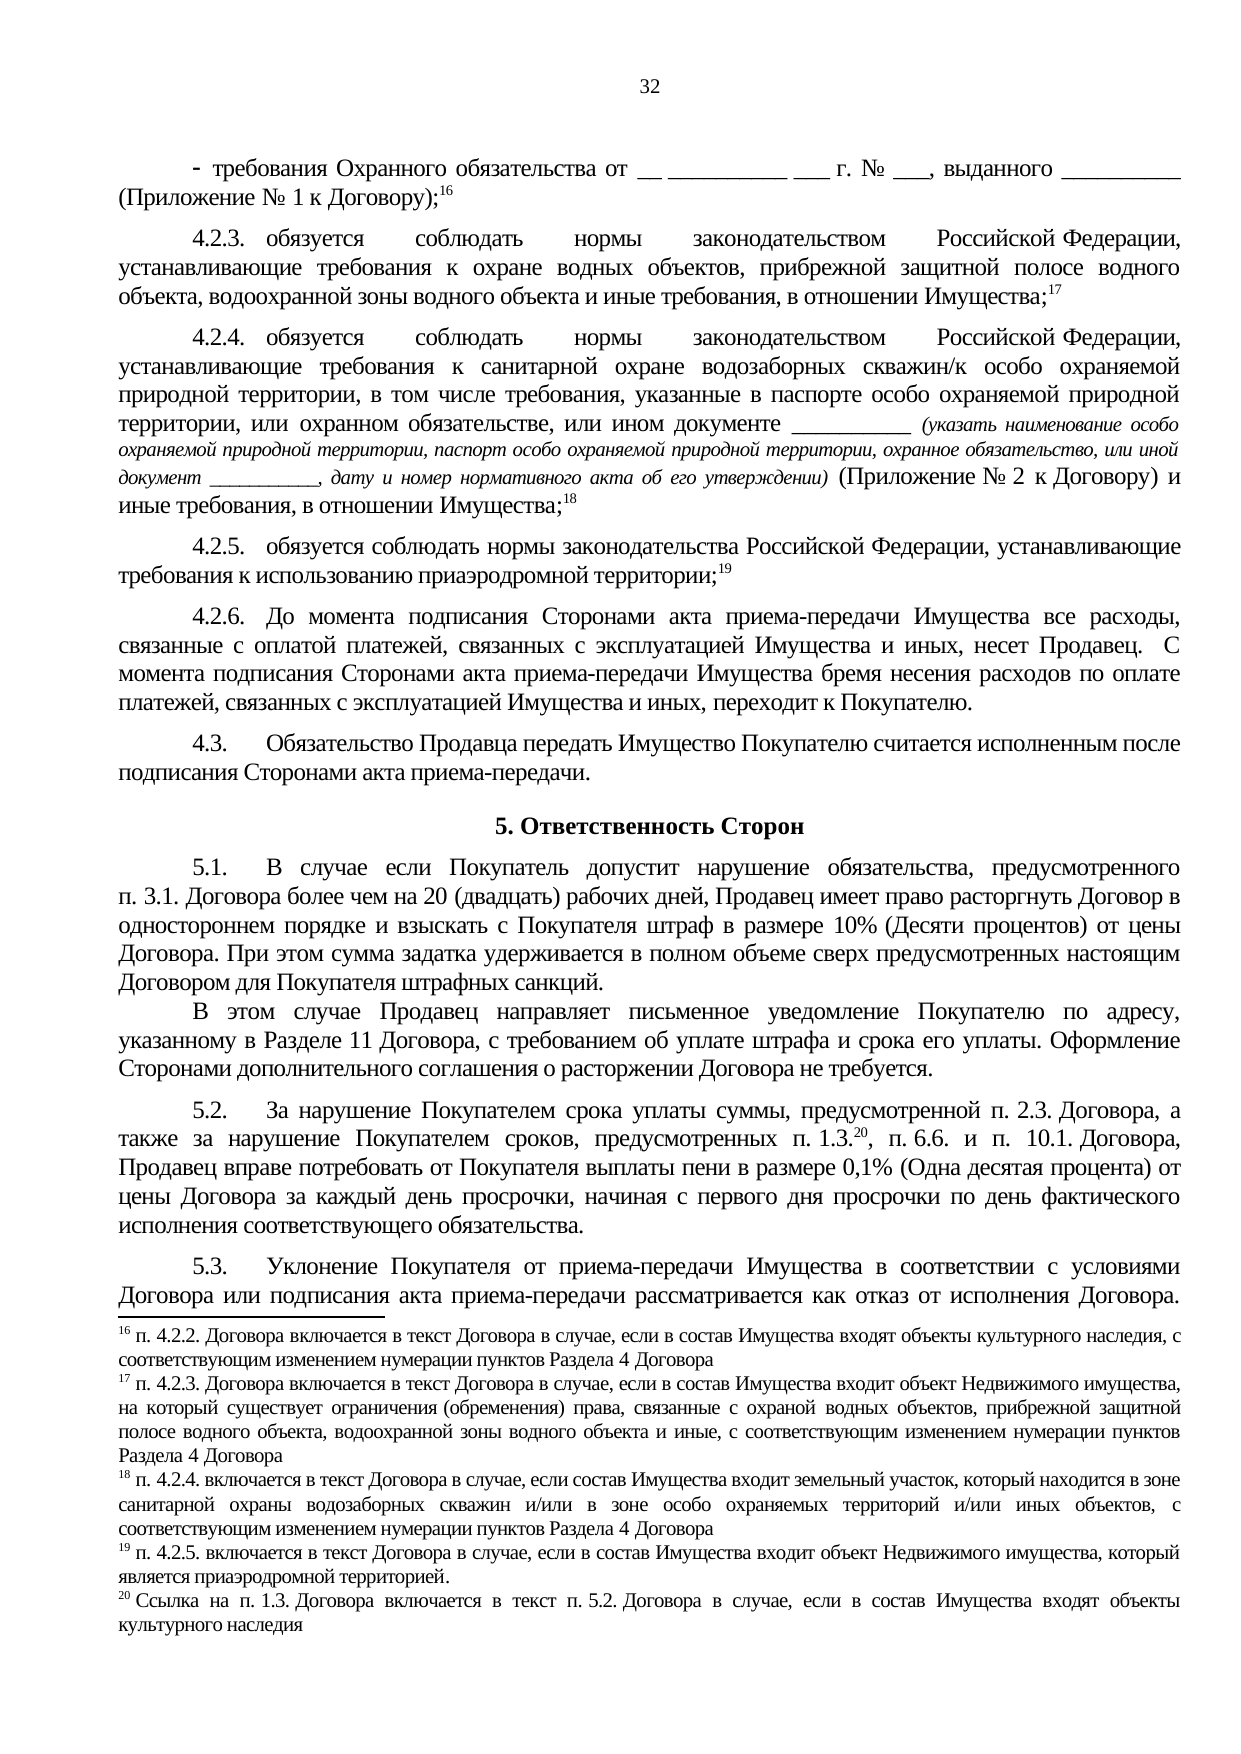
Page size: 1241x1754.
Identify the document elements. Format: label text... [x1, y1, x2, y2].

list требования Охранного обязательства от __ __________ ___ г. № ___, выданного __________ (Приложение № 1 к Договору); [118, 153, 1181, 211]
list За нарушение Покупателем срока уплаты суммы, предусмотренной п. 2.3. Договора, а также за нарушение Покупателем сроков, предусмотренных п. 1.3., п. 6.6. и п. 10.1. Договора, Продавец вправе потребовать от Покупателя выплаты пени в размере 0,1% (Одна десятая процента) от цены Договора за каждый день просрочки, начиная с первого дня просрочки по день фактического исполнения соответствующего обязательства. [118, 1095, 1181, 1238]
list В случае если Покупатель допустит нарушение обязательства, предусмотренного п. 3.1. Договора более чем на 20 (двадцать) рабочих дней, Продавец имеет право расторгнуть Договор в одностороннем порядке и взыскать с Покупателя штраф в размере 10% (Десяти процентов) от цены Договора. При этом сумма задатка удерживается в полном объеме сверх предусмотренных настоящим Договором для Покупателя штрафных санкций. [118, 852, 1181, 996]
list обязуется соблюдать нормы законодательством Российской Федерации, устанавливающие требования к охране водных объектов, прибрежной защитной полосе водного объекта, водоохранной зоны водного объекта и иные требования, в отношении Имущества; [118, 223, 1181, 309]
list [118, 1251, 1181, 1308]
list обязуется соблюдать нормы законодательством Российской Федерации, устанавливающие требования к санитарной охране водозаборных скважин/к особо охраняемой природной территории, в том числе требования, указанные в паспорте особо охраняемой природной территории, или охранном обязательстве, или ином документе __________ (указать наименование особо охраняемой природной территории, паспорт особо охраняемой природной территории, охранное обязательство, или иной документ ___________, дату и номер нормативного акта об его утверждении) (Приложение № 2 к Договору) и иные требования, в отношении Имущества; [118, 322, 1181, 518]
list Обязательство Продавца передать Имущество Покупателю считается исполненным после подписания Сторонами акта приема-передачи. [118, 728, 1181, 786]
text В этом случае Продавец направляет письменное уведомление Покупателю по адресу, указанному в Разделе 11 Договора, с требованием об уплате штрафа и срока его уплаты. Оформление Сторонами дополнительного соглашения о расторжении Договора не требуется. [118, 996, 1181, 1082]
list обязуется соблюдать нормы законодательства Российской Федерации, устанавливающие требования к использованию приаэродромной территории; [118, 531, 1181, 588]
list До момента подписания Сторонами акта приема-передачи Имущества все расходы, связанные с оплатой платежей, связанных с эксплуатацией Имущества и иных, несет Продавец. С момента подписания Сторонами акта приема-передачи Имущества бремя несения расходов по оплате платежей, связанных с эксплуатацией Имущества и иных, переходит к Покупателю. [118, 601, 1181, 716]
list Ответственность Сторон [118, 811, 1181, 840]
